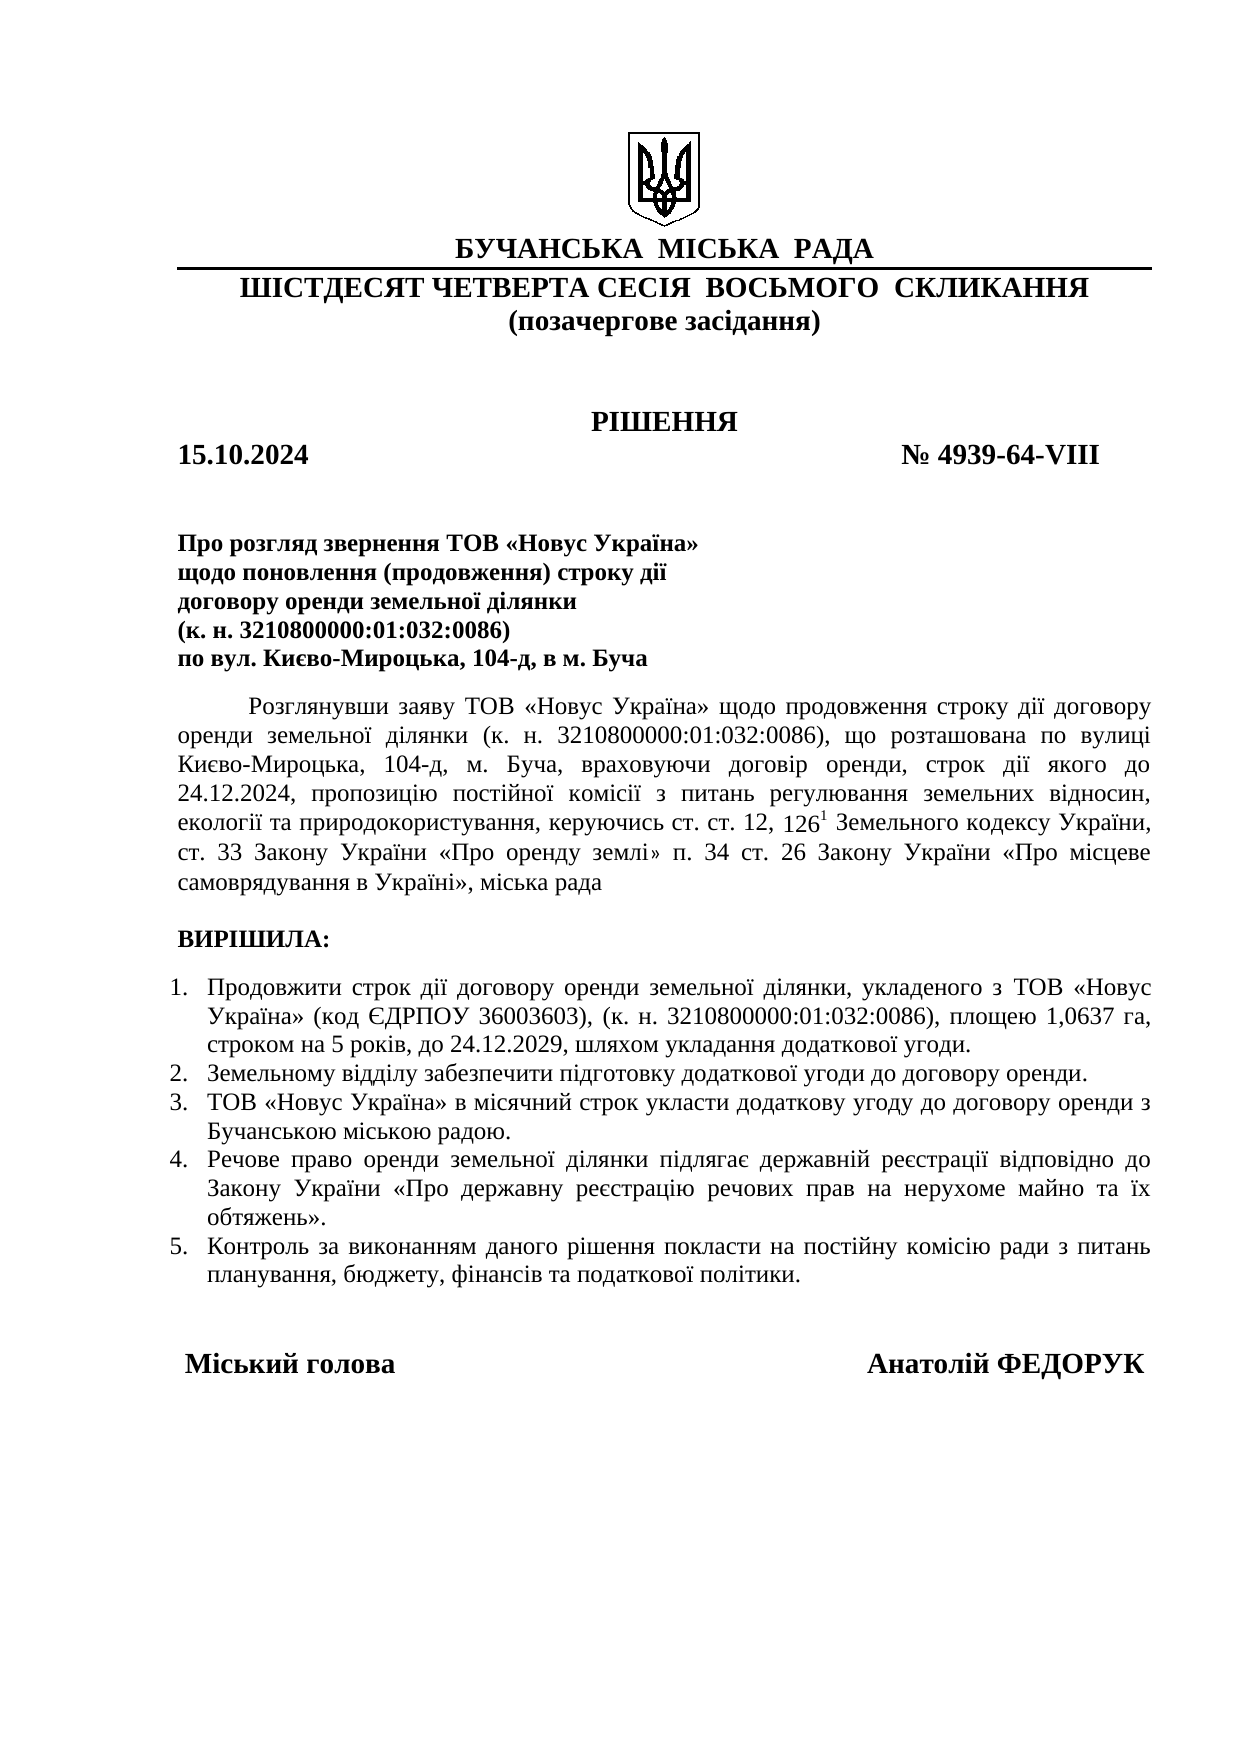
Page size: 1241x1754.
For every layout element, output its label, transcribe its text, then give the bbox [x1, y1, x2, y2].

text (позачергове засідання) [177, 303, 1152, 337]
list Продовжити строк дії договору оренди земельної ділянки, укладеного з ТОВ «Новус Україна» (код ЄДРПОУ 36003603), (к. н. 3210800000:01:032:0086), площею 1,0637 га, строком на 5 років, до 24.12.2029, шляхом укладання додаткової угоди. [169, 972, 1152, 1058]
text Міський голова Анатолій ФЕДОРУК [177, 1346, 1152, 1379]
text ВИРІШИЛА: [177, 924, 1152, 953]
text 15.10.2024 № 4939-64-VІІІ [177, 437, 1152, 471]
text договору оренди земельної ділянки [177, 586, 1152, 615]
text РІШЕННЯ [177, 404, 1152, 437]
text ШІСТДЕСЯТ ЧЕТВЕРТА СЕСІЯ ВОСЬМОГО СКЛИКАННЯ [177, 270, 1152, 303]
list Контроль за виконанням даного рішення покласти на постійну комісію ради з питань планування, бюджету, фінансів та податкової політики. [169, 1231, 1152, 1288]
list Речове право оренди земельної ділянки підлягає державній реєстрації відповідно до Закону України «Про державну реєстрацію речових прав на нерухоме майно та їх обтяжень». [169, 1144, 1152, 1231]
text (к. н. 3210800000:01:032:0086) [177, 615, 1152, 643]
list ТОВ «Новус Україна» в місячний строк укласти додаткову угоду до договору оренди з Бучанською міською радою. [169, 1087, 1152, 1144]
text Розглянувши заяву ТОВ «Новус Україна» щодо продовження строку дії договору оренди земельної ділянки (к. н. 3210800000:01:032:0086), що розташована по вулиці Києво-Мироцька, 104-д, м. Буча, враховуючи договір оренди, строк дії якого до 24.12.2024, пропозицію постійної комісії з питань регулювання земельних відносин, екології та природокористування, керуючись ст. ст. 12, Земельного кодексу України, ст. 33 Закону України «Про оренду землі» п. 34 ст. 26 Закону України «Про місцеве самоврядування в Україні», міська рада [177, 691, 1152, 895]
text Про розгляд звернення ТОВ «Новус Україна» [177, 528, 1152, 557]
text по вул. Києво-Мироцька, 104-д, в м. Буча [177, 643, 1152, 672]
text щодо поновлення (продовження) строку дії [177, 557, 1152, 586]
text БУЧАНСЬКА МІСЬКА РАДА [177, 231, 1152, 267]
list Земельному відділу забезпечити підготовку додаткової угоди до договору оренди. [169, 1058, 1152, 1087]
